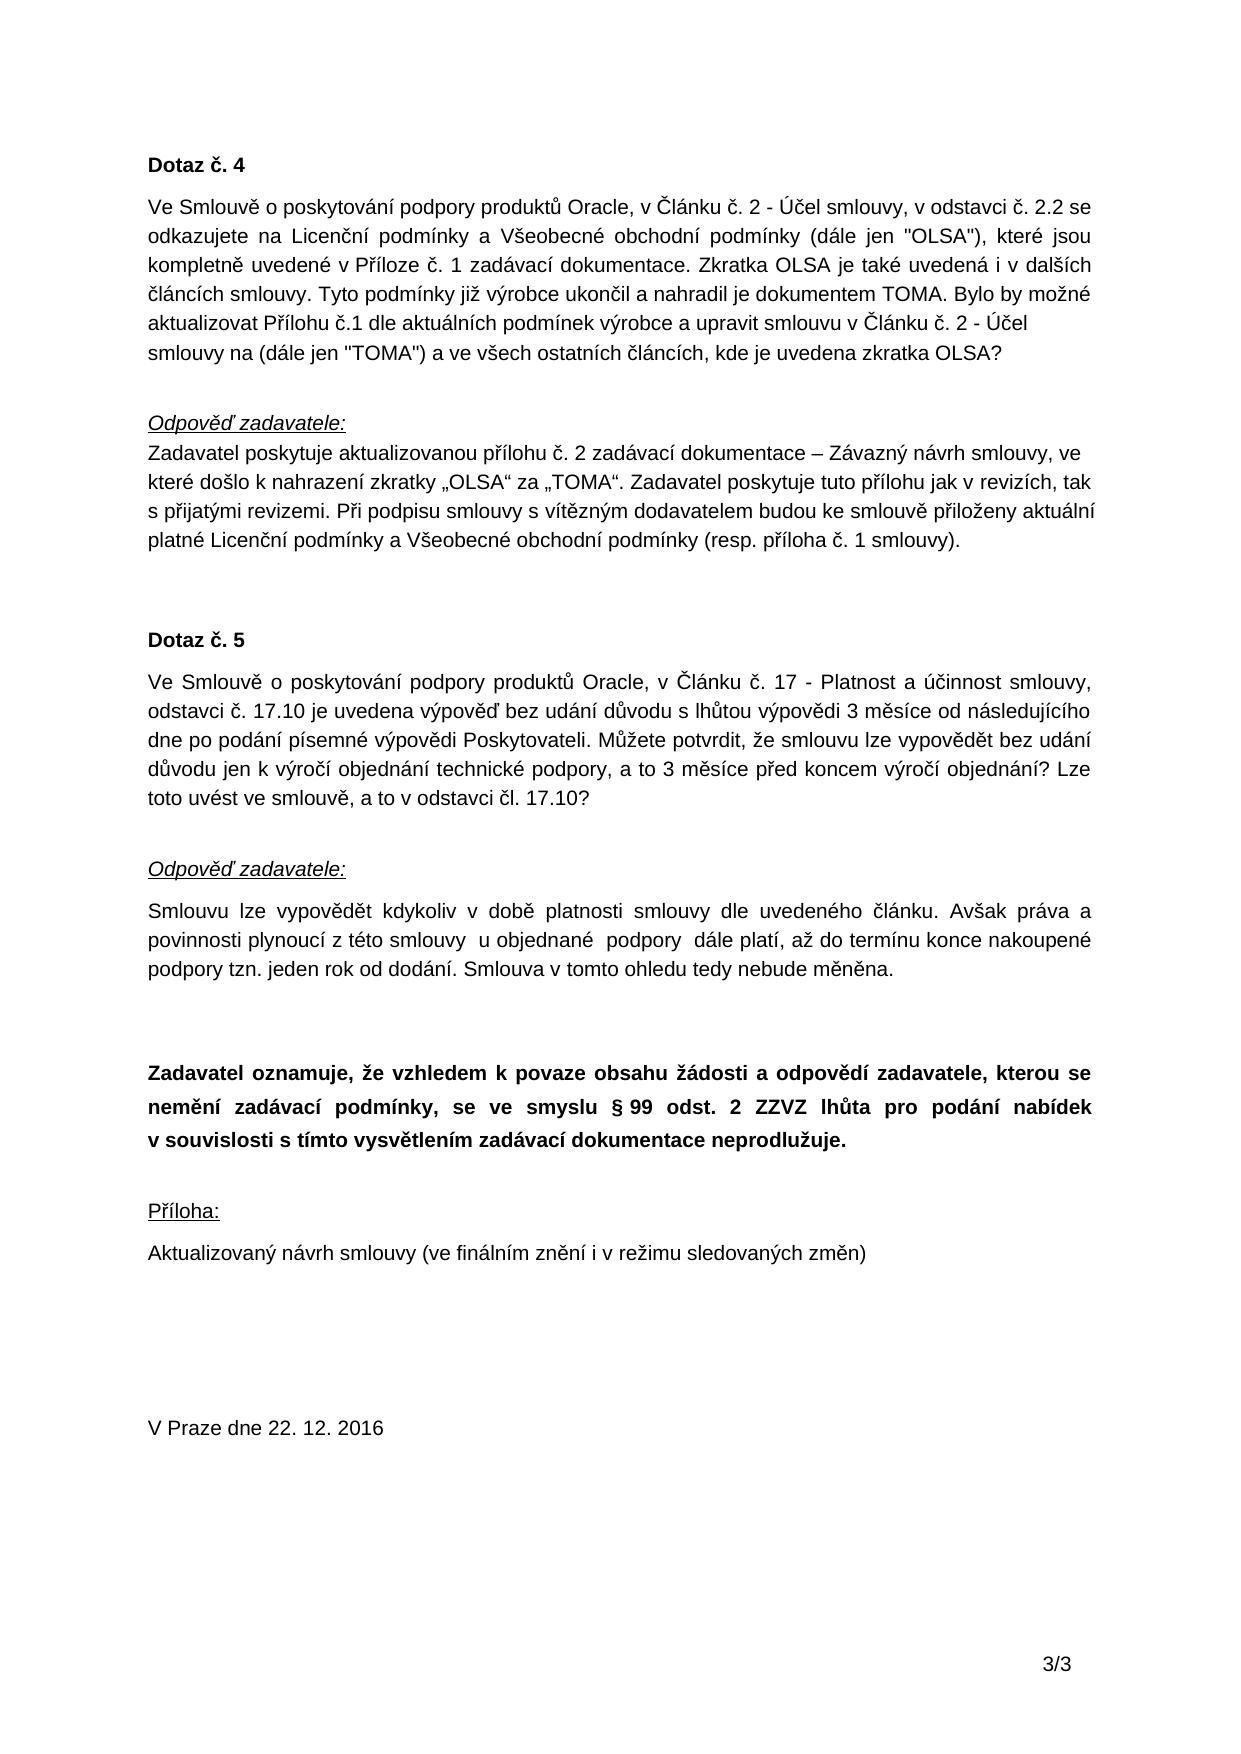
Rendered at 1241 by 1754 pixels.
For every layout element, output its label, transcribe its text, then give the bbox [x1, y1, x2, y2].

text smlouvy na (dále jen "TOMA") a ve všech ostatních článcích, kde je uvedena zkratka OLSA? [148, 335, 1093, 364]
text V Praze dne 22. 12. 2016 [148, 1410, 1093, 1439]
text Dotaz č. 5 [148, 623, 1093, 652]
text Příloha: [148, 1193, 1093, 1223]
text Ve Smlouvě o poskytování podpory produktů Oracle, v Článku č. 17 - Platnost a účinnost smlouvy, odstavci č. 17.10 je uvedena výpověď bez udání důvodu s lhůtou výpovědi 3 měsíce od následujícího dne po podání písemné výpovědi Poskytovateli. Můžete potvrdit, že smlouvu lze vypovědět bez udání důvodu jen k výročí objednání technické podpory, a to 3 měsíce před koncem výročí objednání? Lze toto uvést ve smlouvě, a to v odstavci čl. 17.10? [148, 664, 1093, 810]
text Odpověď zadavatele: [148, 852, 1093, 881]
text Smlouvu lze vypovědět kdykoliv v době platnosti smlouvy dle uvedeného článku. Avšak práva a povinnosti plynoucí z této smlouvy u objednané podpory dále platí, až do termínu konce nakoupené podpory tzn. jeden rok od dodání. Smlouva v tomto ohledu tedy nebude měněna. [148, 893, 1093, 981]
text Dotaz č. 4 [148, 148, 1093, 177]
text Odpověď zadavatele: [148, 406, 1093, 435]
text Zadavatel oznamuje, že vzhledem k povaze obsahu žádosti a odpovědí zadavatele, kterou se nemění zadávací podmínky, se ve smyslu § 99 odst. 2 ZZVZ lhůta pro podání nabídek v souvislosti s tímto vysvětlením zadávací dokumentace neprodlužuje. [148, 1052, 1093, 1152]
text Zadavatel poskytuje aktualizovanou přílohu č. 2 zadávací dokumentace – Závazný návrh smlouvy, ve které došlo k nahrazení zkratky „OLSA“ za „TOMA“. Zadavatel poskytuje tuto přílohu jak v revizích, tak s přijatými revizemi. Při podpisu smlouvy s vítězným dodavatelem budou ke smlouvě přiloženy aktuální platné Licenční podmínky a Všeobecné obchodní podmínky (resp. příloha č. 1 smlouvy). [148, 435, 1104, 552]
text Ve Smlouvě o poskytování podpory produktů Oracle, v Článku č. 2 - Účel smlouvy, v odstavci č. 2.2 se odkazujete na Licenční podmínky a Všeobecné obchodní podmínky (dále jen "OLSA"), které jsou kompletně uvedené v Příloze č. 1 zadávací dokumentace. Zkratka OLSA je také uvedená i v dalších článcích smlouvy. Tyto podmínky již výrobce ukončil a nahradil je dokumentem TOMA. Bylo by možné aktualizovat Přílohu č.1 dle aktuálních podmínek výrobce a upravit smlouvu v Článku č. 2 - Účel [148, 189, 1093, 335]
text Aktualizovaný návrh smlouvy (ve finálním znění i v režimu sledovaných změn) [148, 1235, 1093, 1264]
